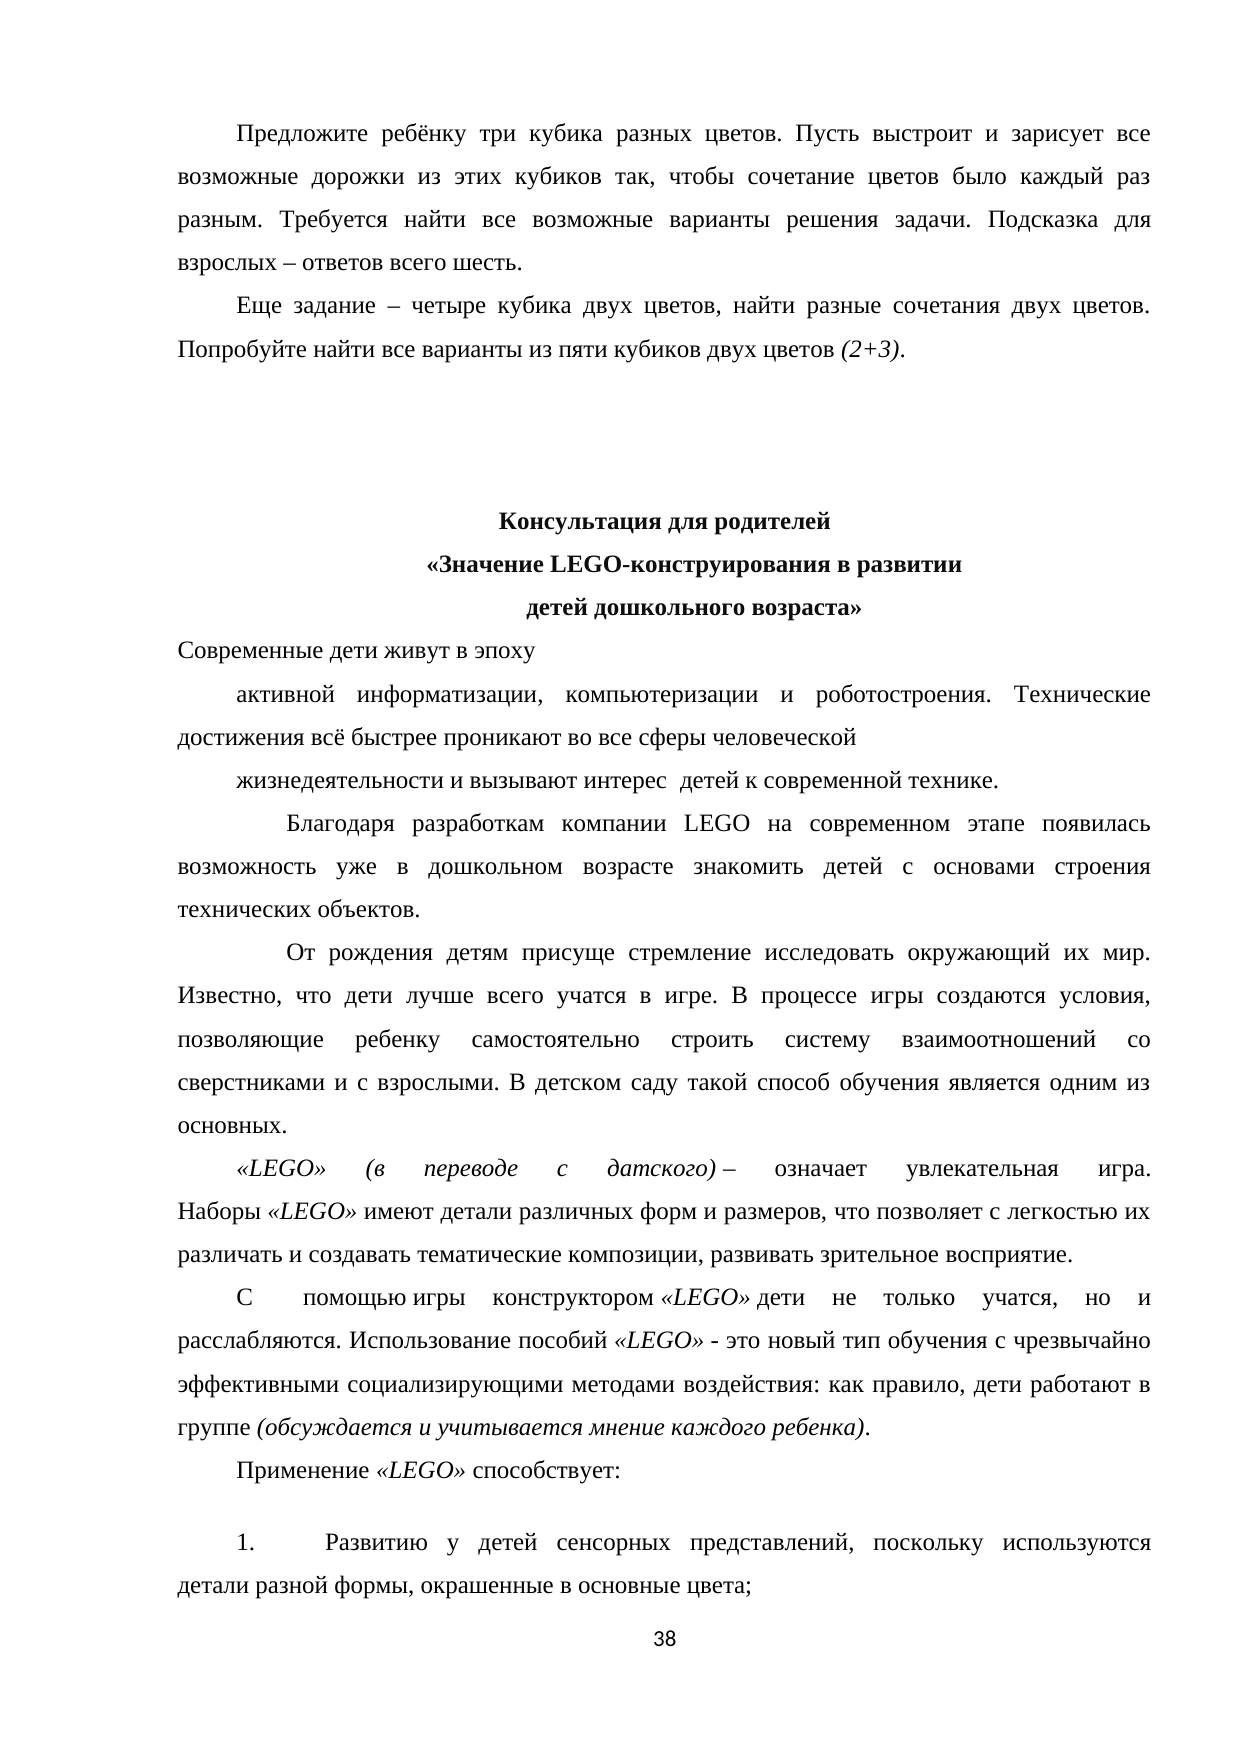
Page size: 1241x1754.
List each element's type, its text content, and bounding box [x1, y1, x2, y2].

list Развитию у детей сенсорных представлений, поскольку используются детали разной формы, окрашенные в основные цвета; [177, 1527, 1152, 1599]
text С помощью игры конструктором «LEGO» дети не только учатся, но и расслабляются. Использование пособий «LEGO» - это новый тип обучения с чрезвычайно эффективными социализирующими методами воздействия: как правило, дети работают в группе (обсуждается и учитывается мнение каждого ребенка). [177, 1282, 1152, 1441]
text Еще задание – четыре кубика двух цветов, найти разные сочетания двух цветов. Попробуйте найти все варианты из пяти кубиков двух цветов (2+3). [177, 291, 1152, 362]
text Предложите ребёнку три кубика разных цветов. Пусть выстроит и зарисует все возможные дорожки из этих кубиков так, чтобы сочетание цветов было каждый раз разным. Требуется найти все возможные варианты решения задачи. Подсказка для взрослых – ответов всего шесть. [177, 118, 1152, 276]
text Применение «LEGO» способствует: [177, 1455, 1152, 1484]
text жизнедеятельности и вызывают интерес детей к современной технике. [177, 765, 1152, 794]
text детей дошкольного возраста» [177, 592, 1152, 621]
text Современные дети живут в эпоху [177, 636, 1152, 664]
text От рождения детям присуще стремление исследовать окружающий их мир. Известно, что дети лучше всего учатся в игре. В процессе игры создаются условия, позволяющие ребенку самостоятельно строить систему взаимоотношений со сверстниками и с взрослыми. В детском саду такой способ обучения является одним из основных. [177, 937, 1152, 1139]
text «LEGO» (в переводе с датского) – означает увлекательная игра. Наборы «LEGO» имеют детали различных форм и размеров, что позволяет с легкостью их различать и создавать тематические композиции, развивать зрительное восприятие. [177, 1153, 1152, 1268]
text Консультация для родителей [177, 506, 1152, 535]
text Благодаря разработкам компании LEGO на современном этапе появилась возможность уже в дошкольном возрасте знакомить детей с основами строения технических объектов. [177, 808, 1152, 923]
text активной информатизации, компьютеризации и роботостроения. Технические достижения всё быстрее проникают во все сферы человеческой [177, 679, 1152, 751]
text «Значение LEGO-конструирования в развитии [177, 549, 1152, 578]
